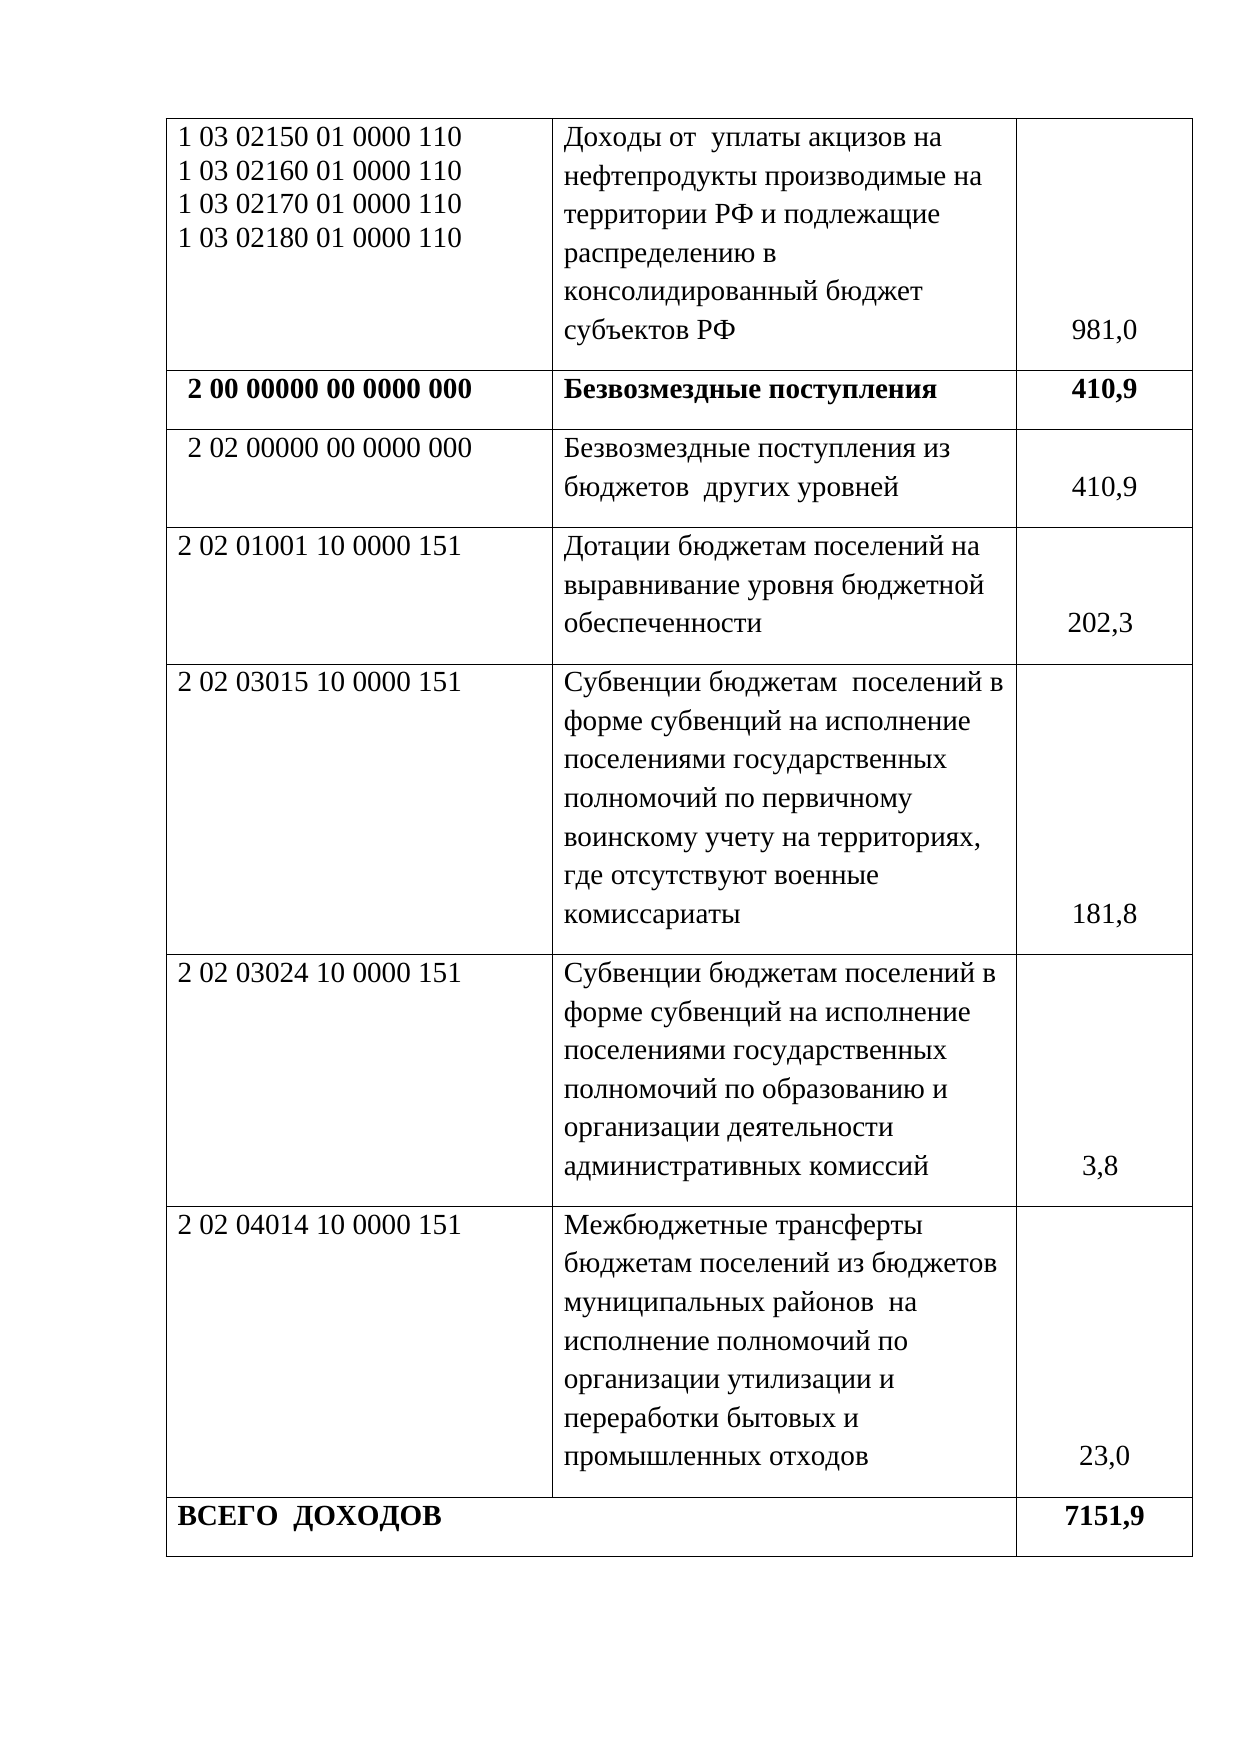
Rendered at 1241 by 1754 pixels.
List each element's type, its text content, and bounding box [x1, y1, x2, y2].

table_cell 3,8 [1017, 955, 1192, 1206]
table_cell 2 00 00000 00 0000 000 [167, 371, 552, 429]
table_cell 2 02 01001 10 0000 151 [167, 528, 552, 663]
table_cell 981,0 [1017, 119, 1192, 370]
table_cell 410,9 [1017, 371, 1192, 429]
table_cell 1 03 02150 01 0000 110 1 03 02160 01 0000 110 1 03 02170 01 0000 110 1 03 02180 01 0000 110 [167, 119, 552, 370]
table_cell Дотации бюджетам поселений на выравнивание уровня бюджетной обеспеченности [553, 528, 1016, 663]
table_cell 2 02 00000 00 0000 000 [167, 430, 552, 527]
table_cell 2 02 04014 10 0000 151 [167, 1207, 552, 1497]
table_cell 7151,9 [1017, 1498, 1192, 1556]
table_cell Межбюджетные трансферты бюджетам поселений из бюджетов муниципальных районов на исполнение полномочий по организации утилизации и переработки бытовых и промышленных отходов [553, 1207, 1016, 1497]
table_cell 2 02 03015 10 0000 151 [167, 665, 552, 954]
table_cell 202,3 [1017, 528, 1192, 663]
table_cell ВСЕГО ДОХОДОВ [167, 1498, 1016, 1556]
table_cell Безвозмездные поступления из бюджетов других уровней [553, 430, 1016, 527]
table_cell 2 02 03024 10 0000 151 [167, 955, 552, 1206]
table_cell Доходы от уплаты акцизов на нефтепродукты производимые на территории РФ и подлежащие распределению в консолидированный бюджет субъектов РФ [553, 119, 1016, 370]
table_cell Субвенции бюджетам поселений в форме субвенций на исполнение поселениями государственных полномочий по первичному воинскому учету на территориях, где отсутствуют военные комиссариаты [553, 665, 1016, 954]
table_cell 181,8 [1017, 665, 1192, 954]
table_cell Безвозмездные поступления [553, 371, 1016, 429]
table_cell 23,0 [1017, 1207, 1192, 1497]
table_cell 410,9 [1017, 430, 1192, 527]
table_cell Субвенции бюджетам поселений в форме субвенций на исполнение поселениями государственных полномочий по образованию и организации деятельности административных комиссий [553, 955, 1016, 1206]
